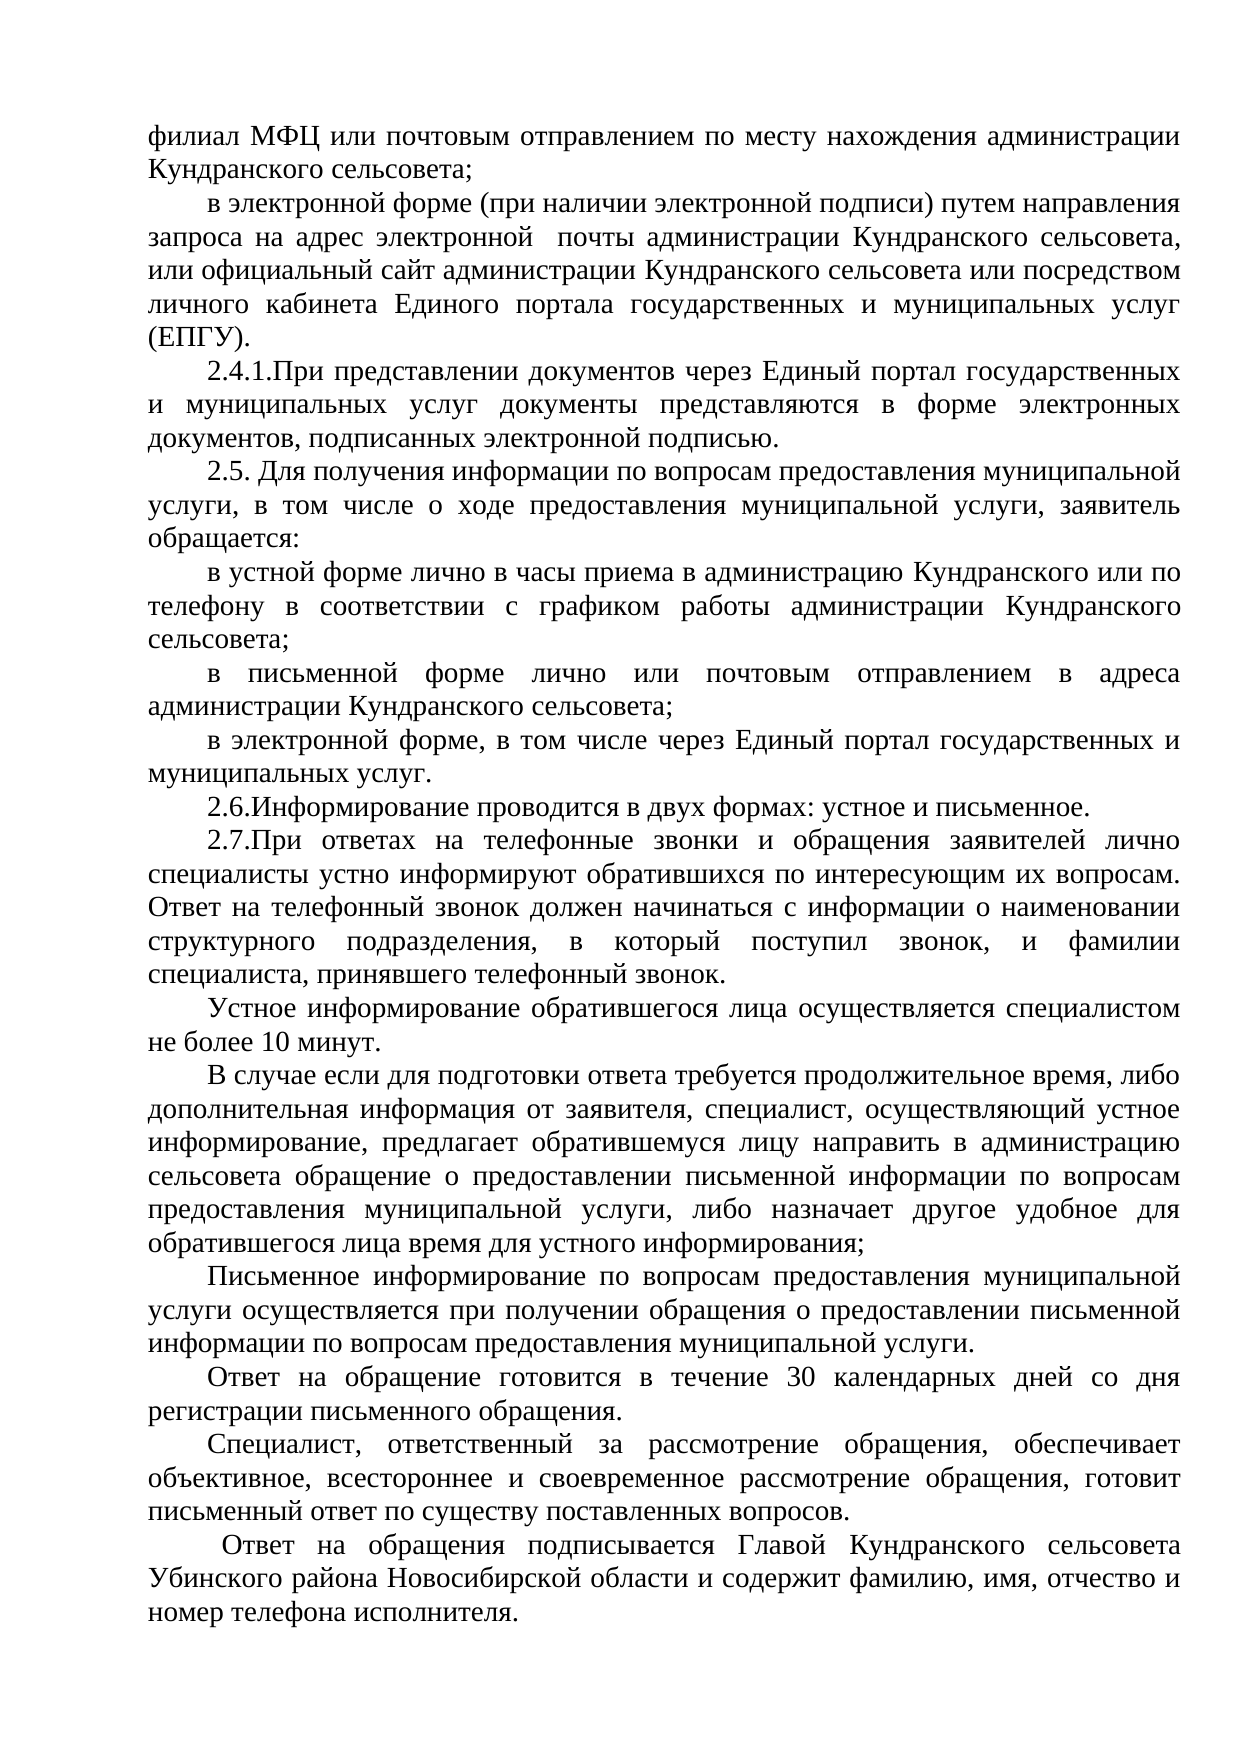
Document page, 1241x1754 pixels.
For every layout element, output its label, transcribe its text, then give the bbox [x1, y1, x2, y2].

text Ответ на обращение готовится в течение 30 календарных дней со дня регистрации письменного обращения. [148, 1359, 1181, 1426]
text 2.6.Информирование проводится в двух формах: устное и письменное. [148, 789, 1181, 822]
text в электронной форме, в том числе через Единый портал государственных и муниципальных услуг. [148, 722, 1181, 789]
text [148, 118, 1181, 185]
text В случае если для подготовки ответа требуется продолжительное время, либо дополнительная информация от заявителя, специалист, осуществляющий устное информирование, предлагает обратившемуся лицу направить в администрацию сельсовета обращение о предоставлении письменной информации по вопросам предоставления муниципальной услуги, либо назначает другое удобное для обратившегося лица время для устного информирования; [148, 1057, 1181, 1258]
text Письменное информирование по вопросам предоставления муниципальной услуги осуществляется при получении обращения о предоставлении письменной информации по вопросам предоставления муниципальной услуги. [148, 1258, 1181, 1359]
text 2.5. Для получения информации по вопросам предоставления муниципальной услуги, в том числе о ходе предоставления муниципальной услуги, заявитель обращается: [148, 453, 1181, 554]
text в устной форме лично в часы приема в администрацию Кундранского или по телефону в соответствии с графиком работы администрации Кундранского сельсовета; [148, 554, 1181, 655]
text 2.4.1.При представлении документов через Единый портал государственных и муниципальных услуг документы представляются в форме электронных документов, подписанных электронной подписью. [148, 353, 1181, 453]
text в электронной форме (при наличии электронной подписи) путем направления запроса на адрес электронной почты администрации Кундранского сельсовета, или официальный сайт администрации Кундранского сельсовета или посредством личного кабинета Единого портала государственных и муниципальных услуг (ЕПГУ). [148, 185, 1181, 353]
text Устное информирование обратившегося лица осуществляется специалистом не более 10 минут. [148, 990, 1181, 1057]
text Специалист, ответственный за рассмотрение обращения, обеспечивает объективное, всестороннее и своевременное рассмотрение обращения, готовит письменный ответ по существу поставленных вопросов. [148, 1426, 1181, 1527]
text 2.7.При ответах на телефонные звонки и обращения заявителей лично специалисты устно информируют обратившихся по интересующим их вопросам. Ответ на телефонный звонок должен начинаться с информации о наименовании структурного подразделения, в который поступил звонок, и фамилии специалиста, принявшего телефонный звонок. [148, 822, 1181, 990]
text в письменной форме лично или почтовым отправлением в адреса администрации Кундранского сельсовета; [148, 655, 1181, 722]
text Ответ на обращения подписывается Главой Кундранского сельсовета Убинского района Новосибирской области и содержит фамилию, имя, отчество и номер телефона исполнителя. [148, 1527, 1181, 1627]
